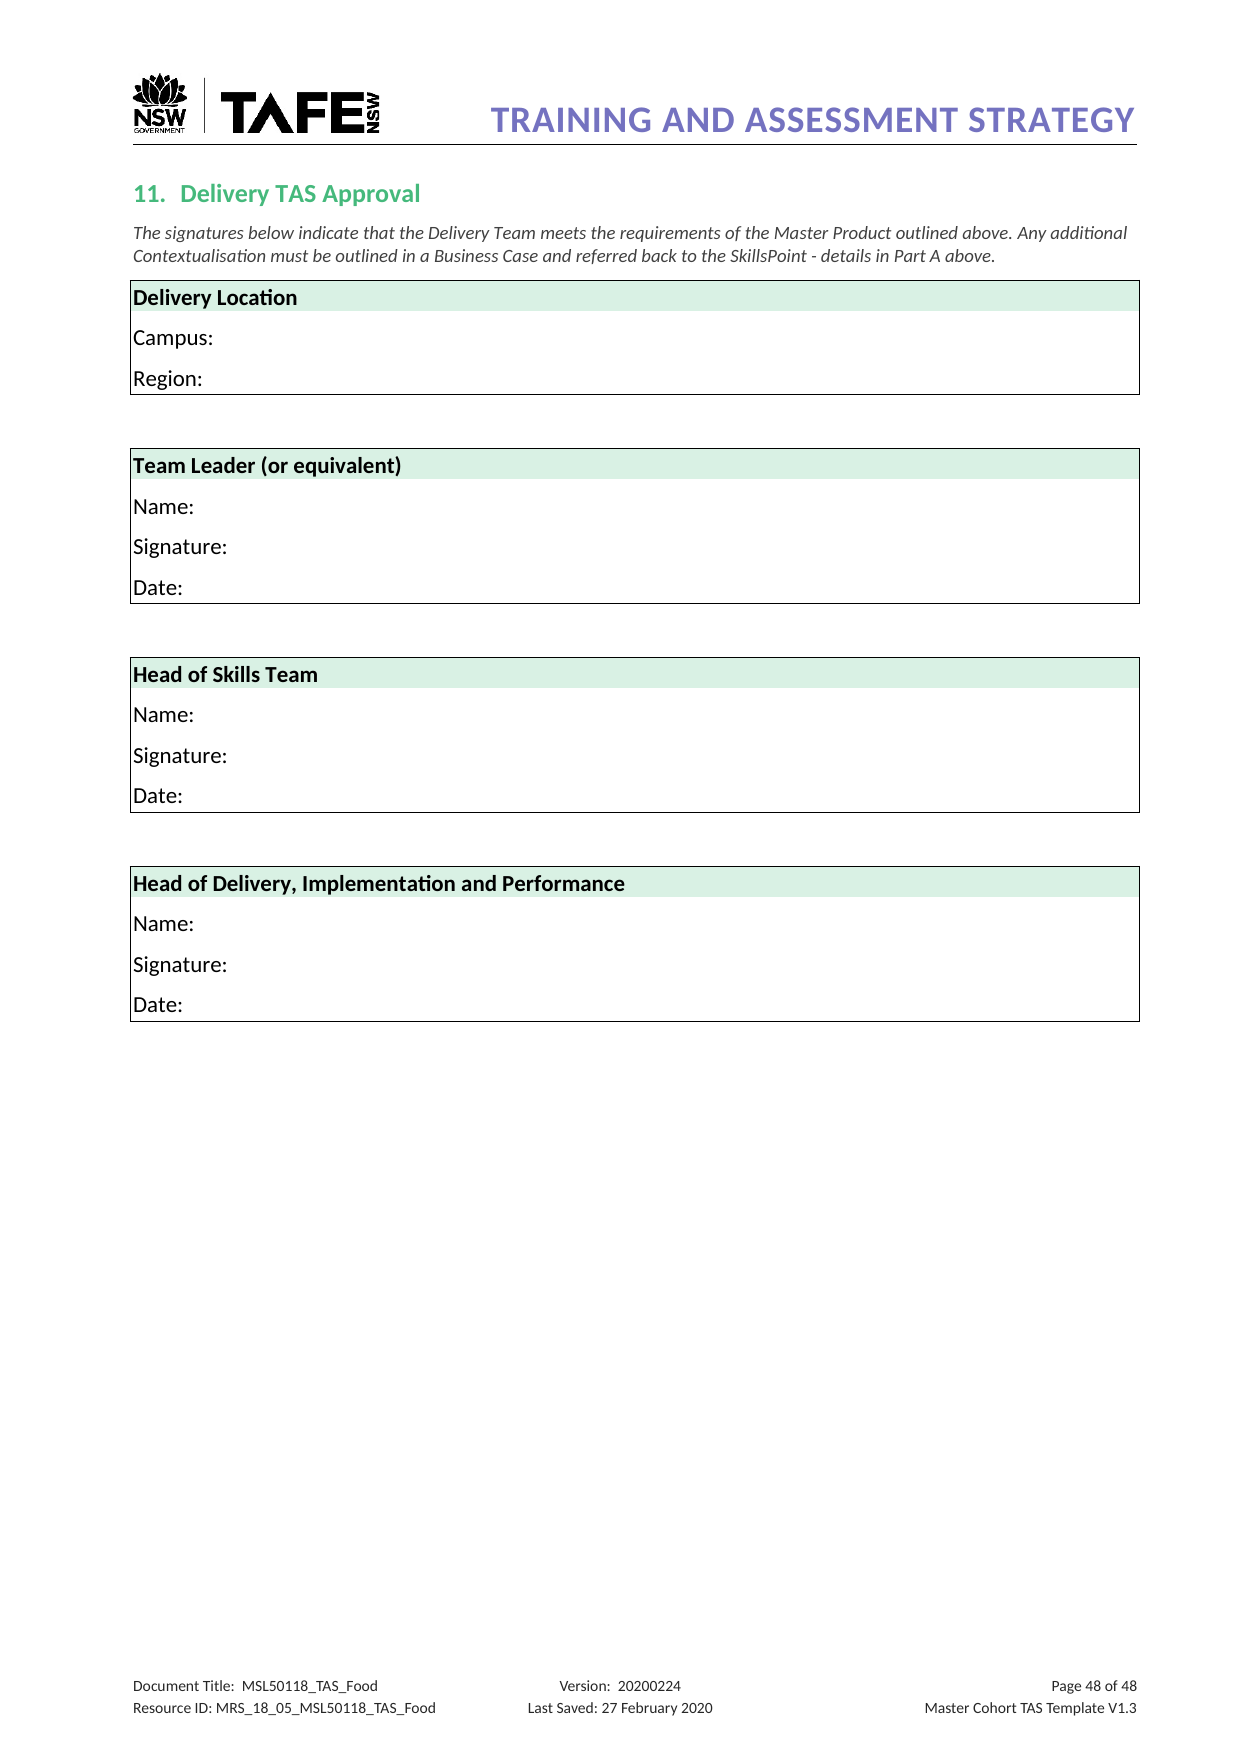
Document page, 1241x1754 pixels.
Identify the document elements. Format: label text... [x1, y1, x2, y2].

picture [132, 73, 380, 133]
text Signature: [131, 947, 1139, 978]
text Date: [131, 778, 1139, 812]
text Date: [131, 987, 1139, 1021]
text Date: [131, 570, 1139, 603]
text Name: [131, 906, 1139, 937]
text Signature: [131, 738, 1139, 769]
text Team Leader (or equivalent) [131, 449, 1139, 479]
text Signature: [131, 529, 1139, 560]
text Head of Skills Team [131, 658, 1139, 688]
text Campus: [131, 320, 1139, 351]
text Head of Delivery, Implementation and Performance [131, 867, 1139, 897]
text The signatures below indicate that the Delivery Team meets the requirements of the Master Product outlined above. Any additional Contextualisation must be outlined in a Business Case and referred back to the SkillsPoint - details in Part A above. [133, 221, 1137, 267]
text Name: [131, 489, 1139, 520]
text Name: [131, 697, 1139, 729]
text Region: [131, 361, 1139, 394]
subtitle 11. Delivery TAS Approval [133, 177, 1137, 209]
text Delivery Location [131, 281, 1139, 311]
